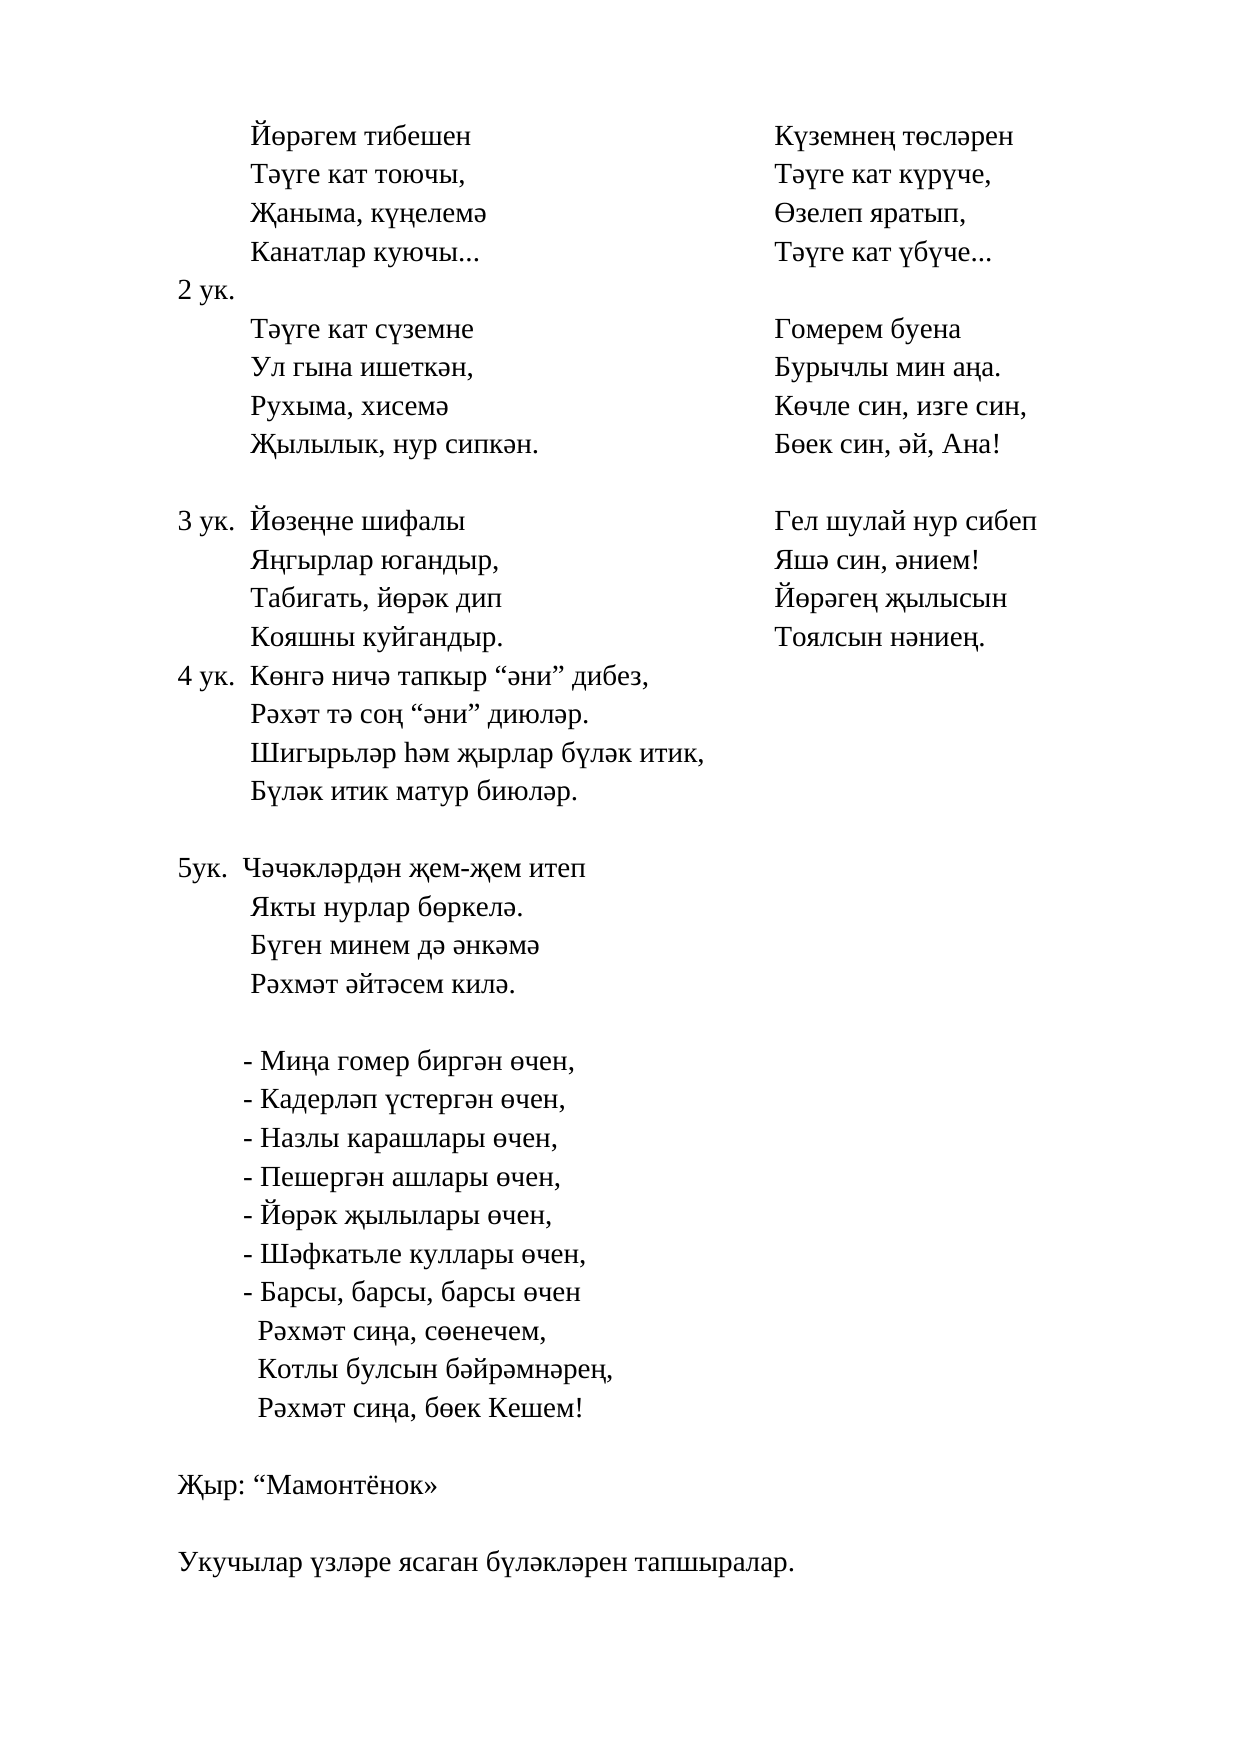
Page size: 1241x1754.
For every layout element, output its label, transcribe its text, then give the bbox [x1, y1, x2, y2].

text - Йөрәк җылылары өчен, [177, 1197, 1152, 1231]
text Якты нурлар бөркелә. [177, 889, 1152, 922]
text Гомерем буена [701, 311, 1152, 344]
text Җыр: “Мамонтёнок» [177, 1467, 1152, 1501]
text Тоялсын нәниең. [701, 619, 1152, 653]
text Яңгырлар югандыр, [177, 542, 627, 576]
text 2 ук. [177, 272, 1152, 306]
text Шигырьләр һәм җырлар бүләк итик, [177, 735, 1152, 768]
text Котлы булсын бәйрәмнәрең, [177, 1351, 1152, 1385]
text Бүләк итик матур биюләр. [177, 773, 1152, 807]
text Гел шулай нур сибеп [701, 503, 1152, 537]
text Җаныма, күңелемә [177, 195, 627, 229]
text 3 ук. Йөзеңне шифалы [177, 503, 627, 537]
text - Пешергән ашлары өчен, [177, 1159, 1152, 1192]
text Бөек син, әй, Ана! [701, 426, 1152, 460]
text Укучылар үзләре ясаган бүләкләрен тапшыралар. [177, 1544, 1152, 1578]
text Тәүге кат үбүче... [701, 234, 1152, 267]
text Рәхмәт әйтәсем килә. [177, 966, 1152, 999]
text Канатлар куючы... [177, 234, 627, 267]
text Бурычлы мин аңа. [701, 349, 1152, 383]
text - Кадерләп үстергән өчен, [177, 1082, 1152, 1115]
text Рухыма, хисемә [177, 388, 627, 421]
text Рәхмәт сиңа, бөек Кешем! [177, 1390, 1152, 1423]
text Тәүге кат сүземне [177, 311, 627, 344]
text - Назлы карашлары өчен, [177, 1120, 1152, 1154]
text - Барсы, барсы, барсы өчен [177, 1274, 1152, 1308]
text Тәүге кат тоючы, [177, 157, 627, 190]
text Бүген минем дә әнкәмә [177, 927, 1152, 961]
text Табигать, йөрәк дип [177, 581, 627, 614]
text - Миңа гомер биргән өчен, [177, 1043, 1152, 1077]
text Йөрәгең җылысын [701, 581, 1152, 614]
text Рәхмәт сиңа, сөенечем, [177, 1313, 1152, 1346]
text Көчле син, изге син, [701, 388, 1152, 421]
text 4 ук. Көнгә ничә тапкыр “әни” дибез, [177, 658, 1152, 691]
text Күземнең төсләрен [701, 118, 1152, 152]
text Җылылык, нур сипкән. [177, 426, 627, 460]
text 5ук. Чәчәкләрдән җем-җем итеп [177, 850, 1152, 884]
text Тәүге кат күрүче, [701, 157, 1152, 190]
text Кояшны куйгандыр. [177, 619, 627, 653]
text - Шәфкатьле куллары өчен, [177, 1236, 1152, 1269]
text Ул гына ишеткән, [177, 349, 627, 383]
text Йөрәгем тибешен [177, 118, 627, 152]
text Рәхәт тә соң “әни” диюләр. [177, 696, 1152, 730]
text Яшә син, әнием! [701, 542, 1152, 576]
text Өзелеп яратып, [701, 195, 1152, 229]
